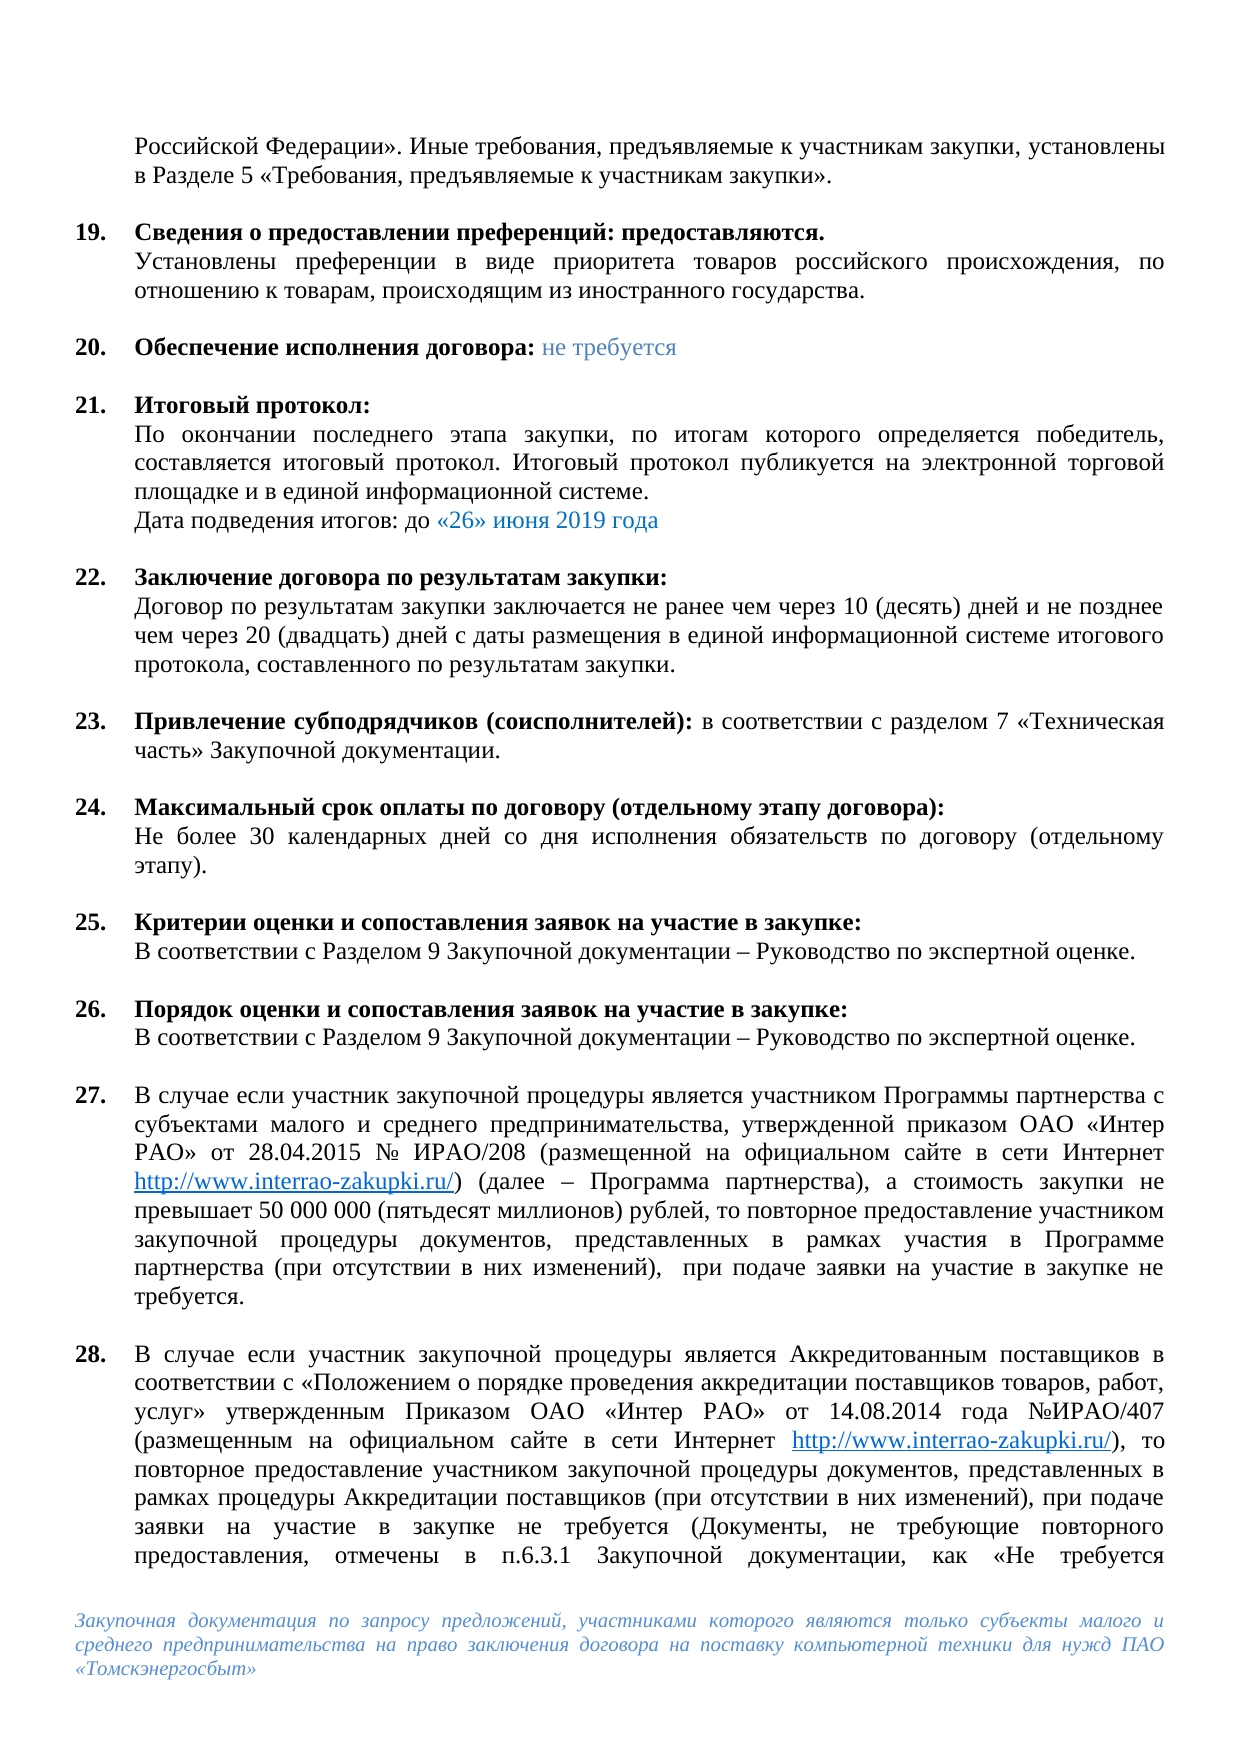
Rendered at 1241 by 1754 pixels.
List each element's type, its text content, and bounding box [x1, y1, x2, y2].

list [134, 131, 1165, 189]
list Договор по результатам закупки заключается не ранее чем через 10 (десять) дней и не позднее чем через 20 (двадцать) дней с даты размещения в единой информационной системе итогового протокола, составленного по результатам закупки. [134, 591, 1165, 677]
list Привлечение субподрядчиков (соисполнителей): в соответствии с разделом 7 «Техническая часть» Закупочной документации. [75, 706, 1165, 764]
list Не более 30 календарных дней со дня исполнения обязательств по договору (отдельному этапу). [134, 821, 1165, 879]
list Дата подведения итогов: до «26» июня 2019 года [134, 505, 1165, 534]
list Сведения о предоставлении преференций: предоставляются. [75, 217, 1165, 246]
list В соответствии с Разделом 9 Закупочной документации – Руководство по экспертной оценке. [134, 936, 1165, 965]
list Итоговый протокол: [75, 390, 1165, 419]
list Критерии оценки и сопоставления заявок на участие в закупке: [75, 907, 1165, 936]
list Максимальный срок оплаты по договору (отдельному этапу договора): [75, 792, 1165, 821]
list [75, 1339, 1165, 1569]
list Порядок оценки и сопоставления заявок на участие в закупке: [75, 994, 1165, 1022]
list Установлены преференции в виде приоритета товаров российского происхождения, по отношению к товарам, происходящим из иностранного государства. [134, 246, 1165, 304]
list В соответствии с Разделом 9 Закупочной документации – Руководство по экспертной оценке. [134, 1022, 1165, 1051]
list Заключение договора по результатам закупки: [75, 562, 1165, 591]
list Обеспечение исполнения договора: не требуется [75, 332, 1165, 361]
list По окончании последнего этапа закупки, по итогам которого определяется победитель, составляется итоговый протокол. Итоговый протокол публикуется на электронной торговой площадке и в единой информационной системе. [134, 419, 1165, 505]
list В случае если участник закупочной процедуры является участником Программы партнерства с субъектами малого и среднего предпринимательства, утвержденной приказом ОАО «Интер РАО» от 28.04.2015 № ИРАО/208 (размещенной на официальном сайте в сети Интернет http://www.interrao-zakupki.ru/) (далее – Программа партнерства), а стоимость закупки не превышает 50 000 000 (пятьдесят миллионов) рублей, то повторное предоставление участником закупочной процедуры документов, представленных в рамках участия в Программе партнерства (при отсутствии в них изменений), при подаче заявки на участие в закупке не требуется. [75, 1080, 1165, 1310]
